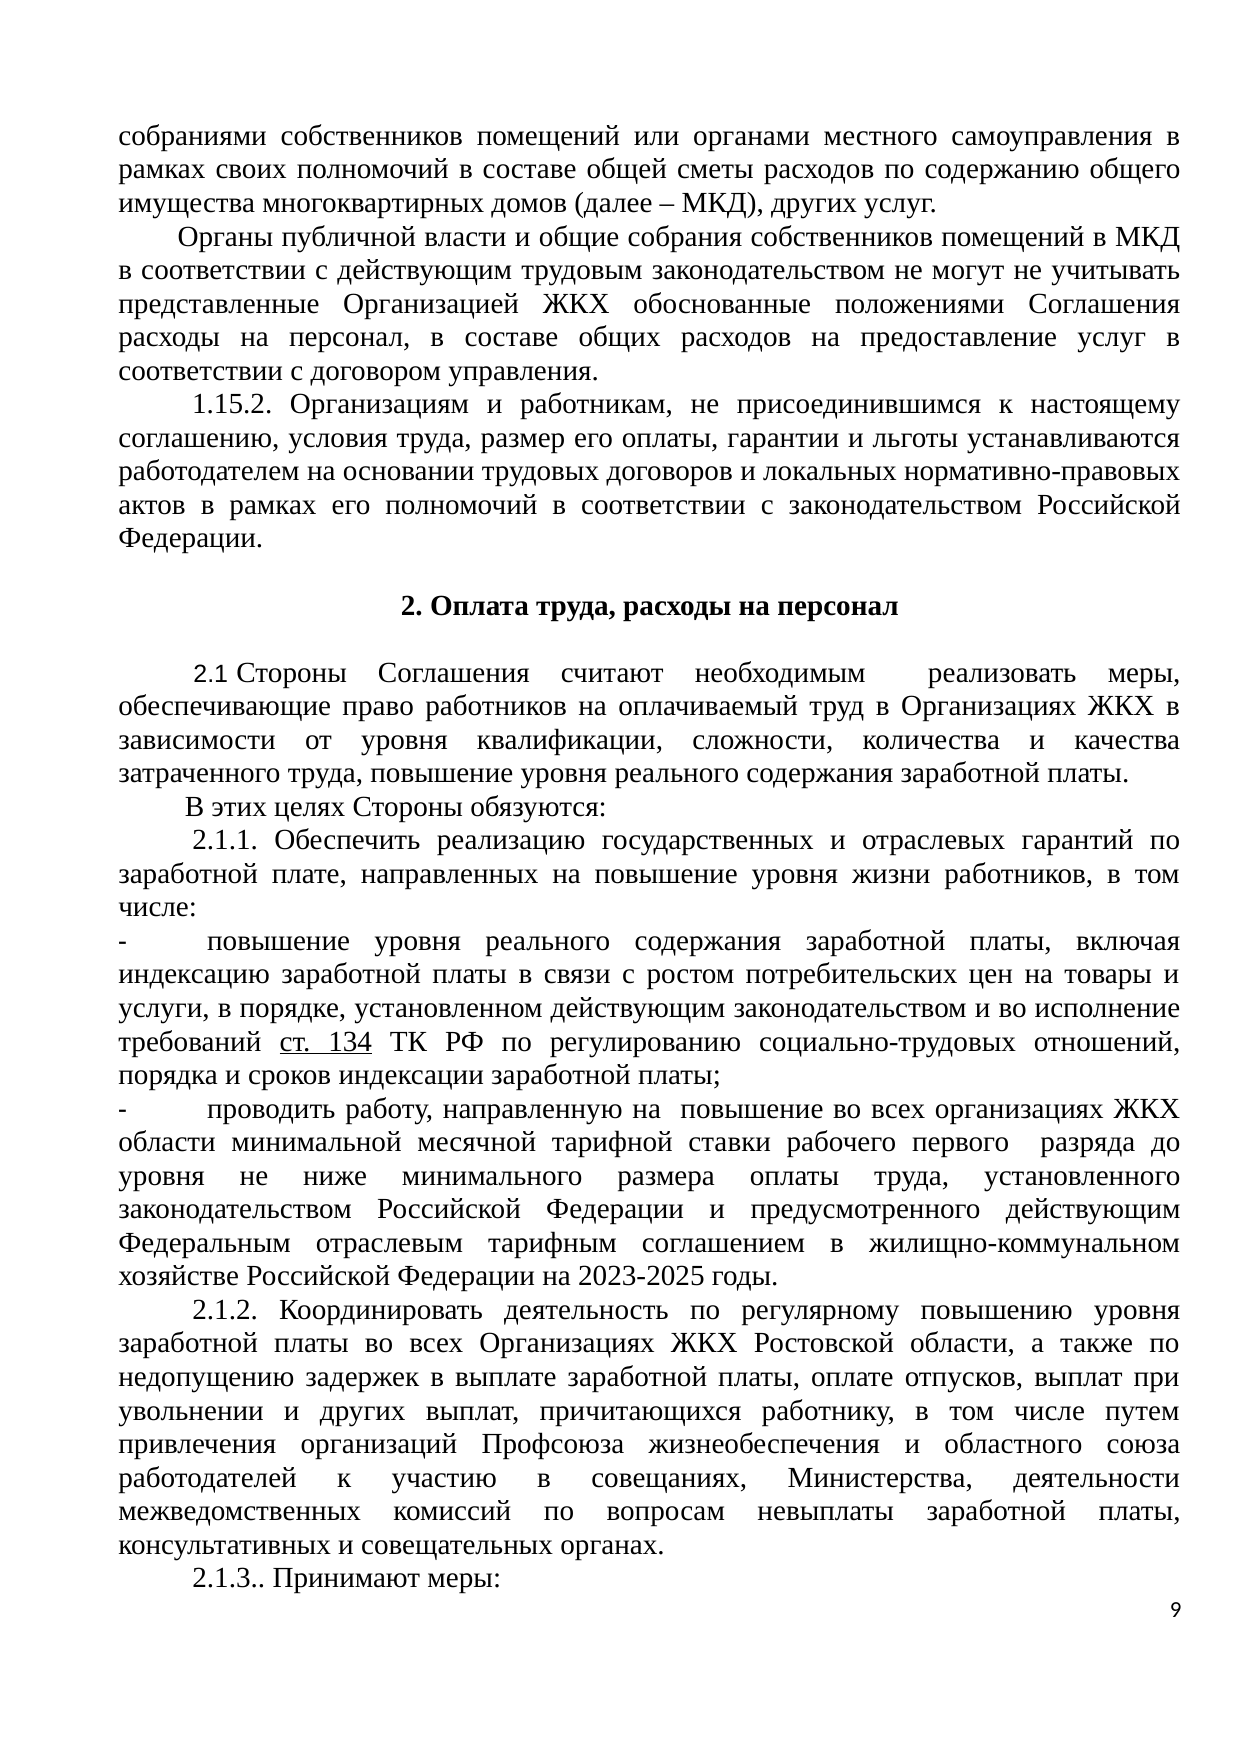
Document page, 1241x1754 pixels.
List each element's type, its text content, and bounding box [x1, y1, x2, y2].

list Стороны Соглашения считают необходимым реализовать меры, обеспечивающие право работников на оплачиваемый труд в Организациях ЖКХ в зависимости от уровня квалификации, сложности, количества и качества затраченного труда, повышение уровня реального содержания заработной платы. [118, 655, 1181, 789]
list повышение уровня реального содержания заработной платы, включая индексацию заработной платы в связи с ростом потребительских цен на товары и услуги, в порядке, установленном действующим законодательством и во исполнение требований ст. 134 ТК РФ по регулированию социально-трудовых отношений, порядка и сроков индексации заработной платы; [118, 923, 1181, 1091]
list проводить работу, направленную на повышение во всех организациях ЖКХ области минимальной месячной тарифной ставки рабочего первого разряда до уровня не ниже минимального размера оплаты труда, установленного законодательством Российской Федерации и предусмотренного действующим Федеральным отраслевым тарифным соглашением в жилищно-коммунальном хозяйстве Российской Федерации на 2023-2025 годы. [118, 1091, 1181, 1292]
text 2.1.1. Обеспечить реализацию государственных и отраслевых гарантий по заработной плате, направленных на повышение уровня жизни работников, в том числе: [118, 822, 1181, 923]
text 2.1.3.. Принимают меры: [118, 1560, 1181, 1594]
list В этих целях Стороны обязуются: [118, 789, 1181, 822]
text 1.15.2. Организациям и работникам, не присоединившимся к настоящему соглашению, условия труда, размер его оплаты, гарантии и льготы устанавливаются работодателем на основании трудовых договоров и локальных нормативно-правовых актов в рамках его полномочий в соответствии с законодательством Российской Федерации. [118, 386, 1181, 554]
text 2.1.2. Координировать деятельность по регулярному повышению уровня заработной платы во всех Организациях ЖКХ Ростовской области, а также по недопущению задержек в выплате заработной платы, оплате отпусков, выплат при увольнении и других выплат, причитающихся работнику, в том числе путем привлечения организаций Профсоюза жизнеобеспечения и областного союза работодателей к участию в совещаниях, Министерства, деятельности межведомственных комиссий по вопросам невыплаты заработной платы, консультативных и совещательных органах. [118, 1292, 1181, 1560]
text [118, 118, 1181, 219]
title 2. Оплата труда, расходы на персонал [118, 588, 1181, 621]
text Органы публичной власти и общие собрания собственников помещений в МКД в соответствии с действующим трудовым законодательством не могут не учитывать представленные Организацией ЖКХ обоснованные положениями Соглашения расходы на персонал, в составе общих расходов на предоставление услуг в соответствии с договором управления. [118, 219, 1181, 386]
